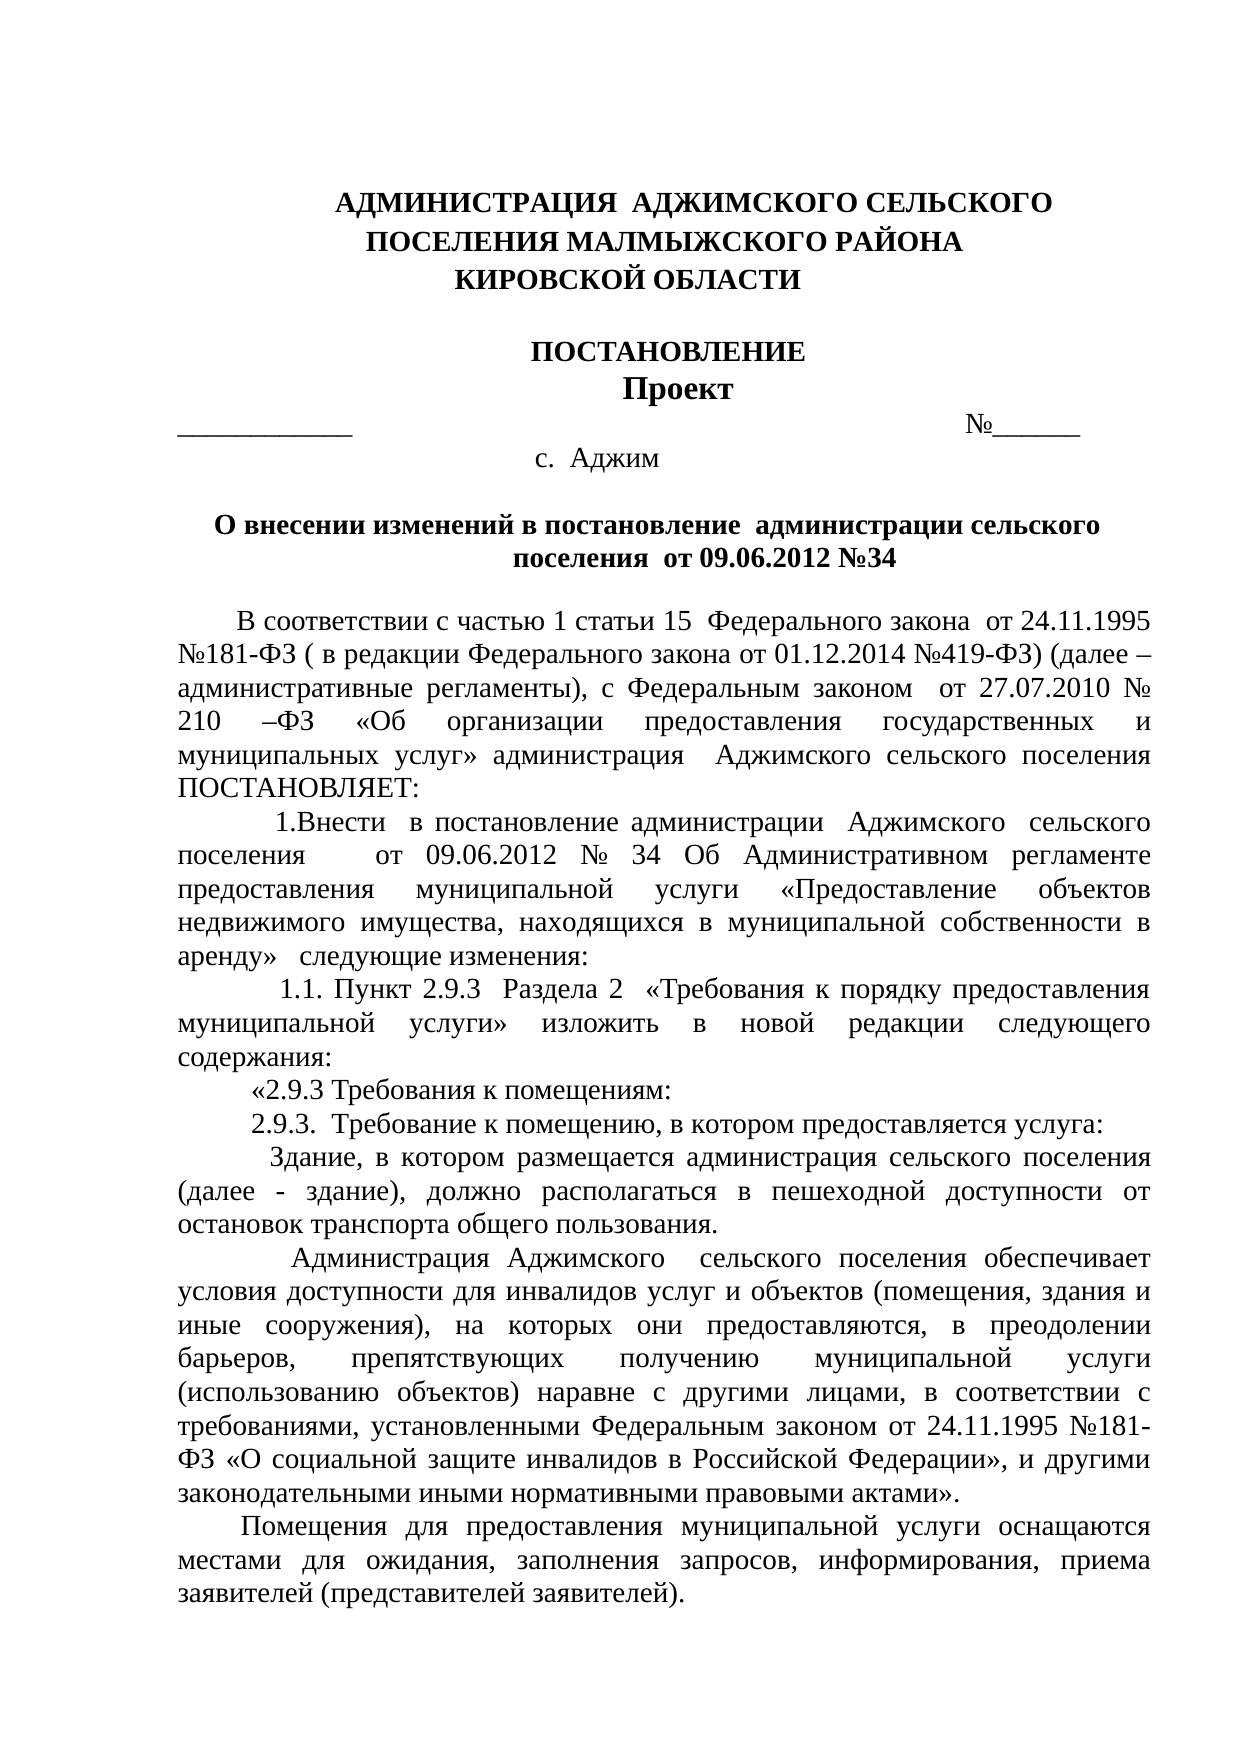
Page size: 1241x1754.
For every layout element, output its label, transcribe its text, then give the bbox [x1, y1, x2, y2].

text ____________ №______ [177, 406, 1152, 440]
text с. Аджим [177, 440, 1152, 473]
text 2.9.3. Требование к помещению, в котором предоставляется услуга: [177, 1106, 1152, 1139]
text Администрация Аджимского сельского поселения обеспечивает условия доступности для инвалидов услуг и объектов (помещения, здания и иные сооружения), на которых они предоставляются, в преодолении барьеров, препятствующих получению муниципальной услуги (использованию объектов) наравне с другими лицами, в соответствии с требованиями, установленными Федеральным законом от 24.11.1995 №181-ФЗ «О социальной защите инвалидов в Российской Федерации», и другими законодательными иными нормативными правовыми актами». [177, 1240, 1152, 1508]
text «2.9.3 Требования к помещениям: [177, 1072, 1152, 1106]
text 1.Внести в постановление администрации Аджимского сельского поселения от 09.06.2012 № 34 Об Административном регламенте предоставления муниципальной услуги «Предоставление объектов недвижимого имущества, находящихся в муниципальной собственности в аренду» следующие изменения: [177, 804, 1152, 972]
text АДМИНИСТРАЦИЯ АДЖИМСКОГО СЕЛЬСКОГО ПОСЕЛЕНИЯ МАЛМЫЖСКОГО РАЙОНА [177, 185, 1152, 257]
text 1.1. Пункт 2.9.3 Раздела 2 «Требования к порядку предоставления муниципальной услуги» изложить в новой редакции следующего содержания: [177, 972, 1152, 1072]
text поселения от 09.06.2012 №34 [177, 540, 1152, 574]
text Здание, в котором размещается администрация сельского поселения (далее - здание), должно располагаться в пешеходной доступности от остановок транспорта общего пользования. [177, 1139, 1152, 1240]
text В соответствии с частью 1 статьи 15 Федерального закона от 24.11.1995 №181-ФЗ ( в редакции Федерального закона от 01.12.2014 №419-ФЗ) (далее –административные регламенты), с Федеральным законом от 27.07.2010 № 210 –ФЗ «Об организации предоставления государственных и муниципальных услуг» администрация Аджимского сельского поселения ПОСТАНОВЛЯЕТ: [177, 603, 1152, 804]
text ПОСТАНОВЛЕНИЕ [177, 334, 1152, 368]
text Помещения для предоставления муниципальной услуги оснащаются местами для ожидания, заполнения запросов, информирования, приема заявителей (представителей заявителей). [177, 1508, 1152, 1609]
text КИРОВСКОЙ ОБЛАСТИ [177, 262, 1152, 296]
text Проект [177, 368, 1152, 406]
text О внесении изменений в постановление администрации сельского [177, 507, 1152, 540]
